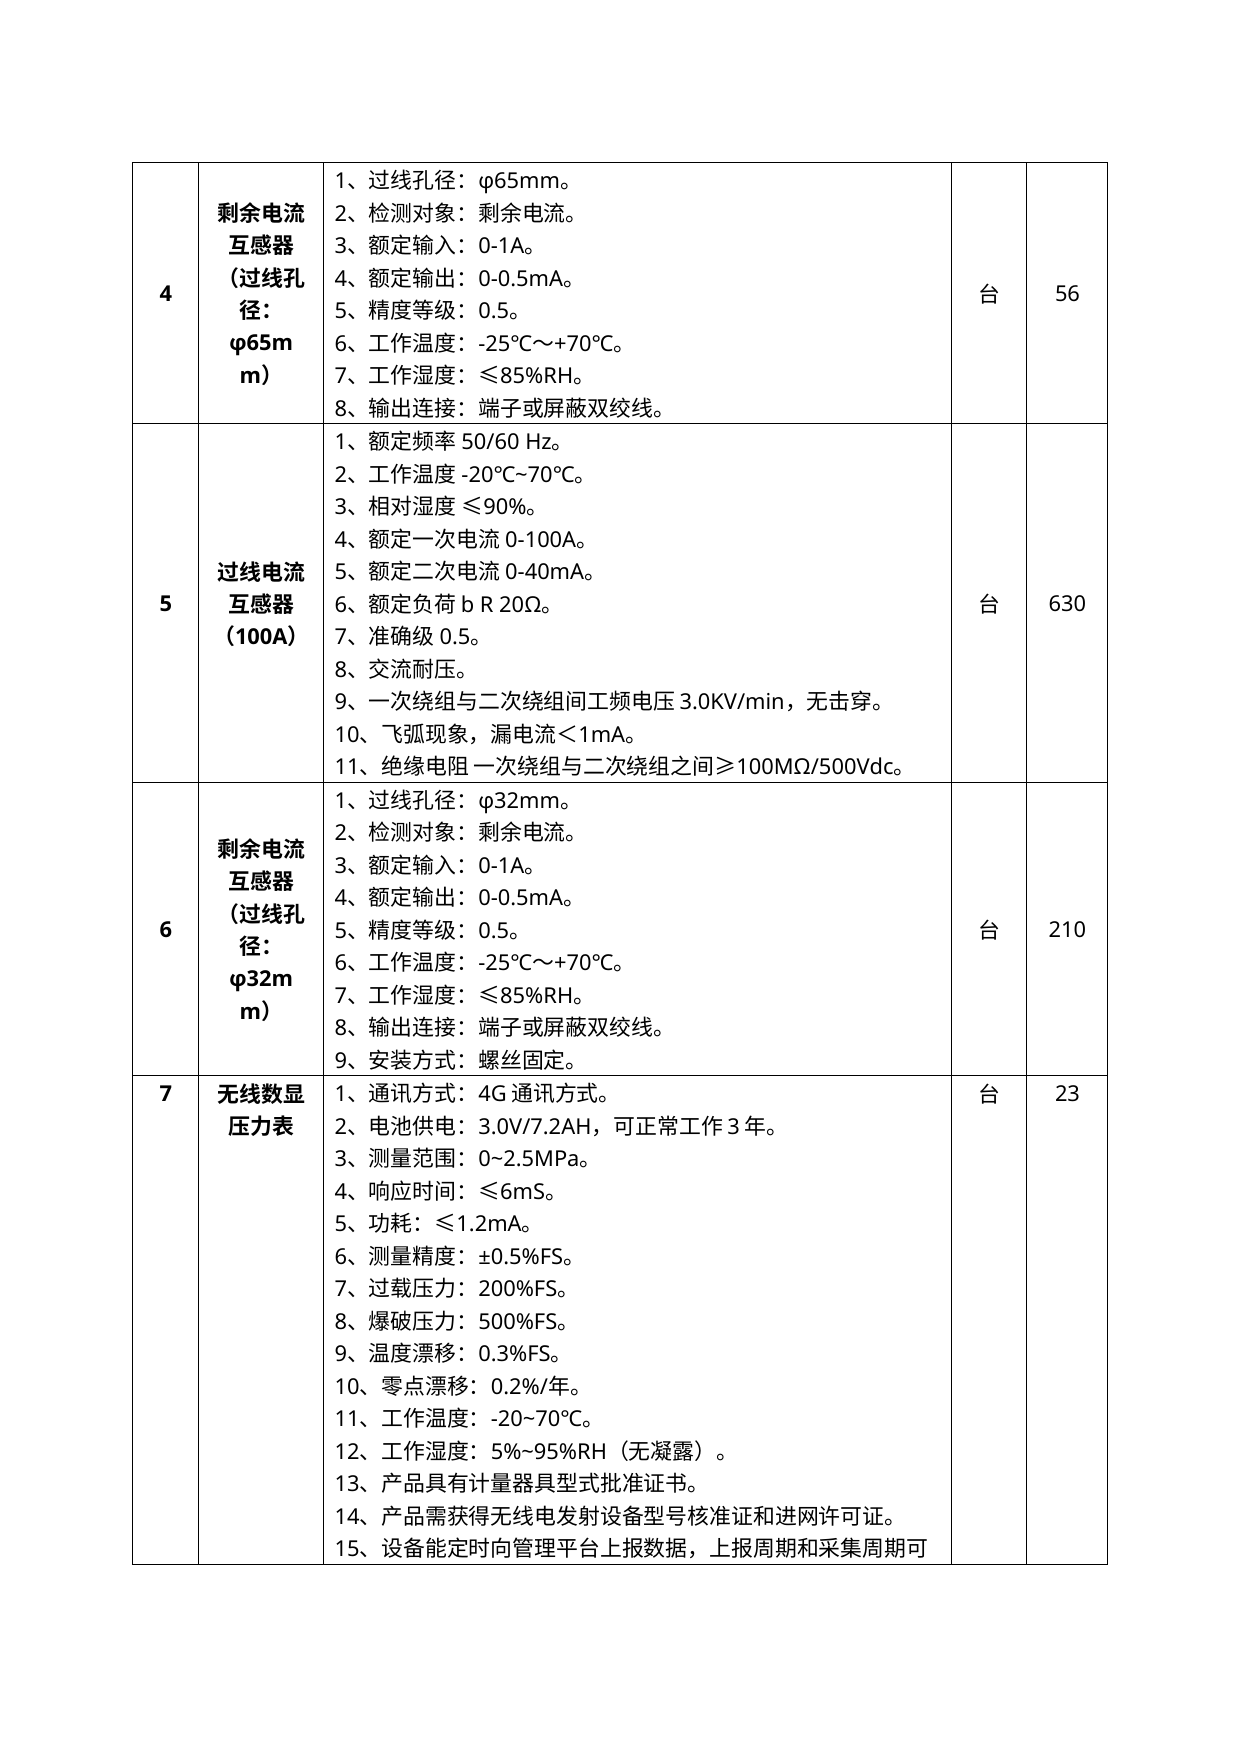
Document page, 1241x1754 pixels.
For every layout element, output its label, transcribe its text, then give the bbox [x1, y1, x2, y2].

table_cell 6 [133, 783, 198, 1075]
table_cell 210 [1027, 783, 1107, 1075]
table_cell 无线数显压力表 [199, 1076, 323, 1564]
table_cell 台 [952, 783, 1026, 1075]
table_cell 7 [133, 1076, 198, 1564]
table_cell 台 [952, 1076, 1026, 1564]
table_cell 4 [133, 163, 198, 423]
table_cell 5 [133, 424, 198, 782]
table_cell 1、过线孔径：φ65mm。 2、检测对象：剩余电流。 3、额定输入：0-1A。 4、额定输出：0-0.5mA。 5、精度等级：0.5。 6、工作温度：-25℃～+70℃。 7、工作湿度：≤85%RH。 8、输出连接：端子或屏蔽双绞线。 [324, 163, 951, 423]
table_cell 1、额定频率 50/60 Hz。 2、工作温度 -20℃~70℃。 3、相对湿度 ≤90%。 4、额定一次电流 0-100A。 5、额定二次电流 0-40mA。 6、额定负荷b R 20Ω。 7、准确级 0.5。 8、交流耐压。 9、一次绕组与二次绕组间工频电压3.0KV/min，无击穿。 10、飞弧现象，漏电流＜1mA。 11、绝缘电阻 一次绕组与二次绕组之间≥100MΩ/500Vdc。 [324, 424, 951, 782]
table_cell 剩余电流互感器（过线孔径：φ65mm） [199, 163, 323, 423]
table_cell 23 [1027, 1076, 1107, 1564]
table_cell 630 [1027, 424, 1107, 782]
table_cell 剩余电流互感器（过线孔径：φ32mm） [199, 783, 323, 1075]
table_cell 过线电流互感器（100A） [199, 424, 323, 782]
table_cell 台 [952, 163, 1026, 423]
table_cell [324, 1076, 951, 1564]
table_cell 1、过线孔径：φ32mm。 2、检测对象：剩余电流。 3、额定输入：0-1A。 4、额定输出：0-0.5mA。 5、精度等级：0.5。 6、工作温度：-25℃～+70℃。 7、工作湿度：≤85%RH。 8、输出连接：端子或屏蔽双绞线。 9、安装方式：螺丝固定。 [324, 783, 951, 1075]
table_cell 台 [952, 424, 1026, 782]
table_cell 56 [1027, 163, 1107, 423]
